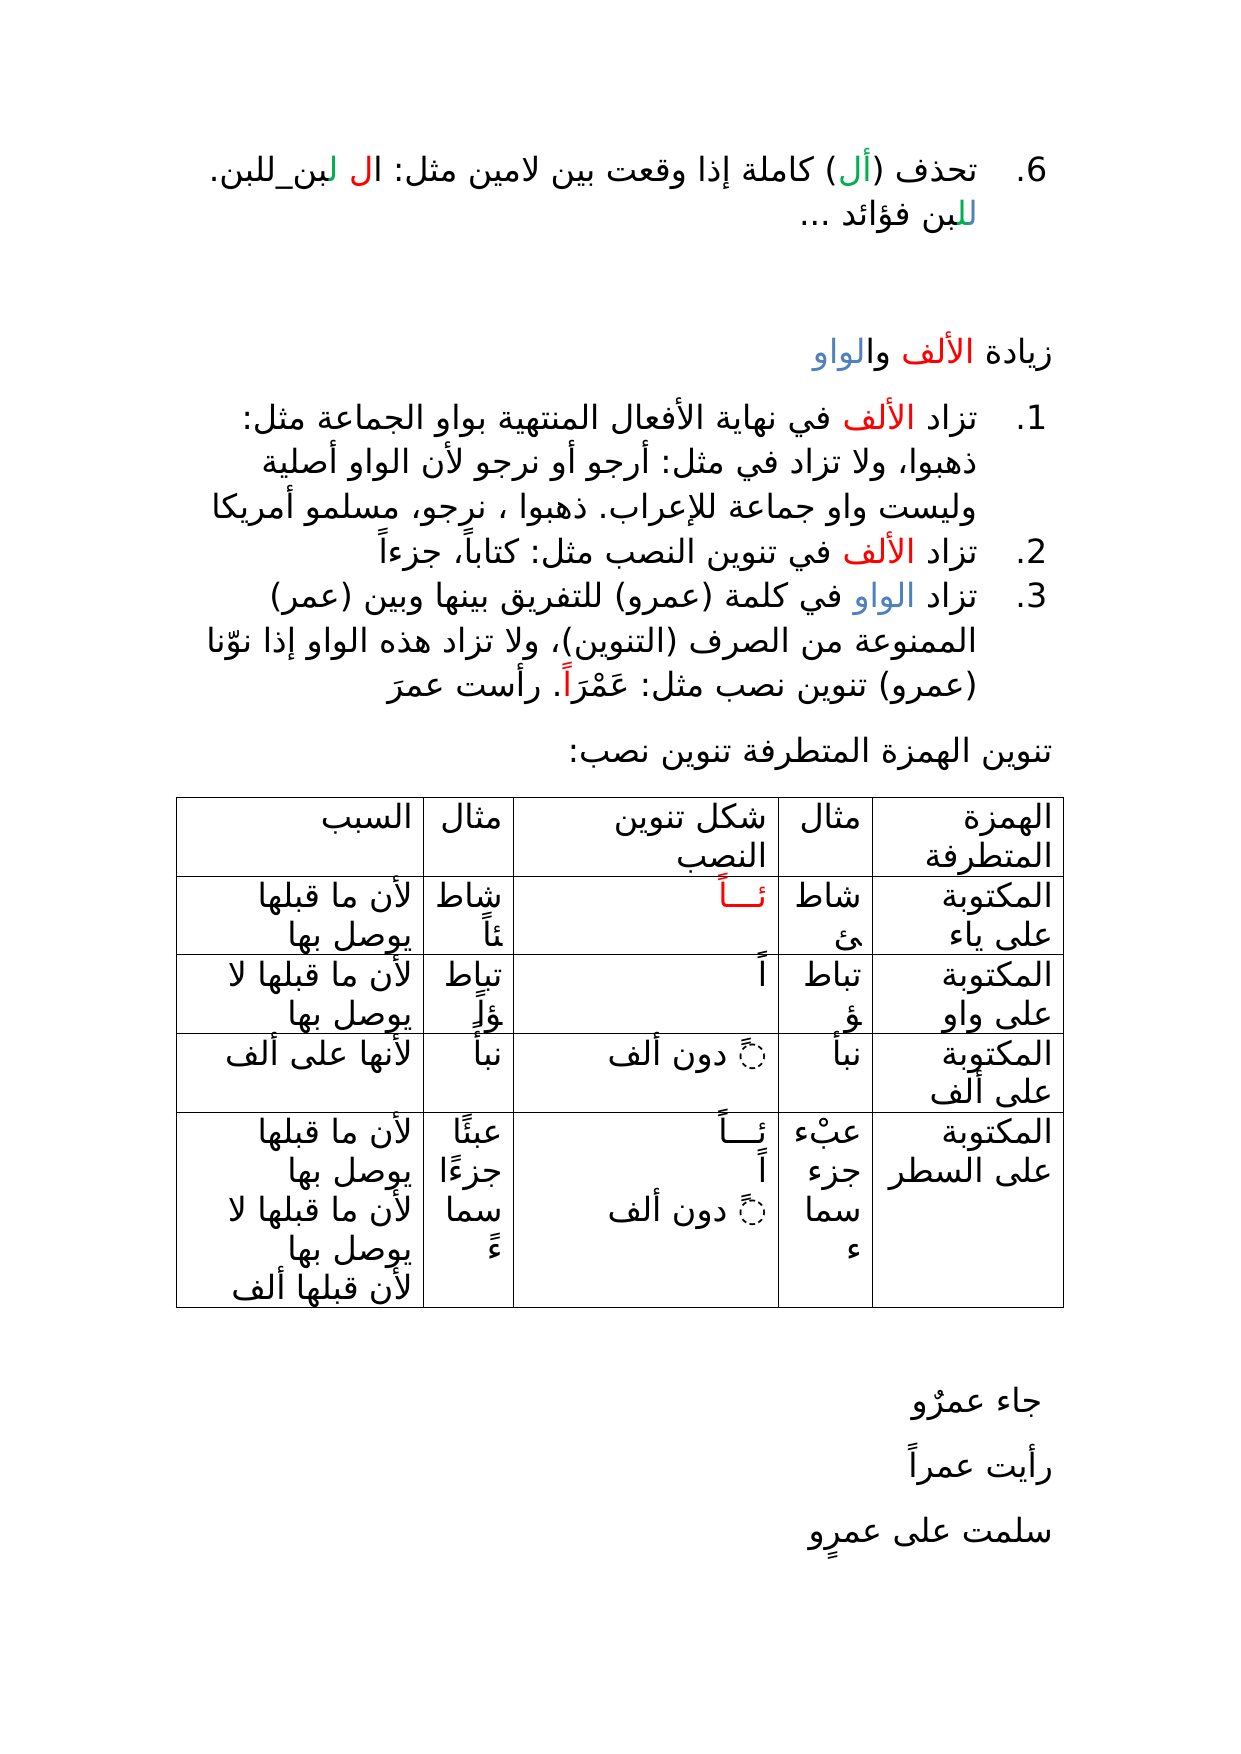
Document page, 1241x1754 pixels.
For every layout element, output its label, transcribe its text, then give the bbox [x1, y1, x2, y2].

table_cell لأن ما قبلها يوصل بها لأن ما قبلها لا يوصل بها لأن قبلها ألف [177, 1113, 423, 1307]
table_cell عبْء جزء سماء [779, 1113, 872, 1307]
table_cell لأن ما قبلها لا يوصل بها [177, 955, 423, 1033]
table_cell لأن ما قبلها يوصل بها [177, 877, 423, 954]
table_cell المكتوبة على واو [873, 955, 1063, 1033]
table_cell عبئًا جزءًا سماءً [424, 1113, 513, 1307]
table_cell تباطؤاً [424, 955, 513, 1033]
list تحذف (أل) كاملة إذا وقعت بين لامين مثل: ال لبن_للبن. للبن فؤائد ... [187, 150, 1015, 233]
table_header الهمزة المتطرفة [873, 798, 1063, 876]
table_cell تباطؤ [779, 955, 872, 1033]
text رأيت عمراً [187, 1447, 1053, 1485]
table_cell المكتوبة على السطر [873, 1113, 1063, 1307]
table_header مثال [424, 798, 513, 876]
table_header شكل تنوين النصب [514, 798, 778, 876]
text سلمت على عمرٍو [187, 1512, 1053, 1551]
list تزاد الواو في كلمة (عمرو) للتفريق بينها وبين (عمر) الممنوعة من الصرف (التنوين)، ولا تزاد هذه الواو إذا نوّنا (عمرو) تنوين نصب مثل: عَمْرَاً. رأست عمرَ [187, 577, 1015, 705]
list تزاد الألف في نهاية الأفعال المنتهية بواو الجماعة مثل: ذهبوا، ولا تزاد في مثل: أرجو أو نرجو لأن الواو أصلية وليست واو جماعة للإعراب. ذهبوا ، نرجو، مسلمو أمريكا [187, 398, 1015, 526]
table_cell شاطئ [779, 877, 872, 954]
table_cell لأنها على ألف [177, 1034, 423, 1112]
table_cell ئـــاً اً ً دون ألف [514, 1113, 778, 1307]
list تزاد الألف في تنوين النصب مثل: كتاباً، جزءاً [187, 532, 1015, 571]
text جاء عمرٌو [187, 1381, 1053, 1420]
text زيادة الألف والواو [187, 333, 1053, 372]
table_cell المكتوبة على ألف [873, 1034, 1063, 1112]
table_header السبب [177, 798, 423, 876]
text تنوين الهمزة المتطرفة تنوين نصب: [187, 731, 1053, 770]
table_cell المكتوبة على ياء [873, 877, 1063, 954]
table_cell نبأ [779, 1034, 872, 1112]
table_header مثال [779, 798, 872, 876]
table_cell نبأً [424, 1034, 513, 1112]
table_cell ً دون ألف [514, 1034, 778, 1112]
table_cell ئـــاً [514, 877, 778, 954]
table_cell شاطئاً [424, 877, 513, 954]
table_cell اً [514, 955, 778, 1033]
